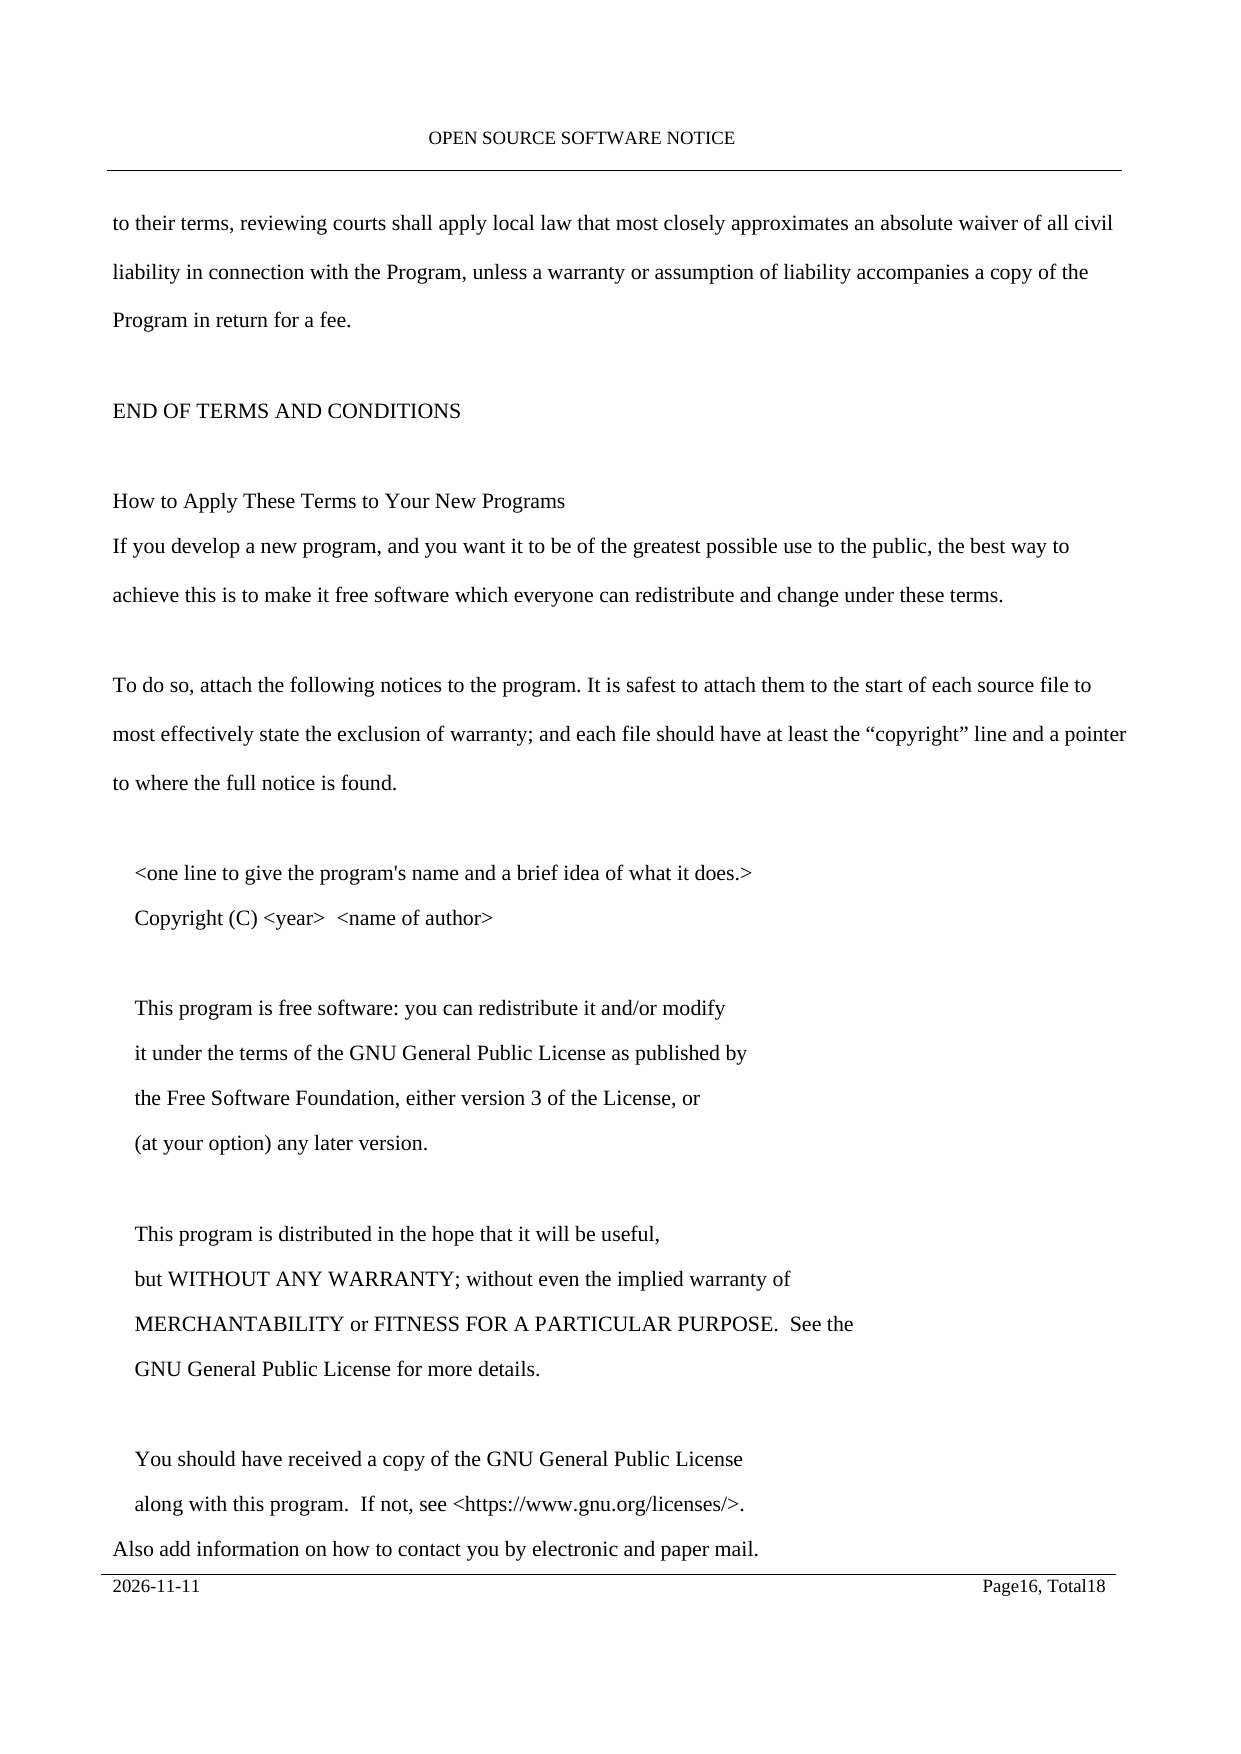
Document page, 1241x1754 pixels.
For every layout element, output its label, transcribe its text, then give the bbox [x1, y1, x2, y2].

text You should have received a copy of the GNU General Public License [112, 1442, 1128, 1475]
text GNU General Public License for more details. [112, 1352, 1128, 1385]
text but WITHOUT ANY WARRANTY; without even the implied warranty of [112, 1262, 1128, 1294]
text (at your option) any later version. [112, 1127, 1128, 1159]
text it under the terms of the GNU General Public License as published by [112, 1036, 1128, 1069]
text How to Apply These Terms to Your New Programs [112, 484, 1128, 517]
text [112, 206, 1128, 336]
text END OF TERMS AND CONDITIONS [112, 394, 1128, 427]
text along with this program. If not, see <https://www.gnu.org/licenses/>. [112, 1487, 1128, 1520]
text If you develop a new program, and you want it to be of the greatest possible use to the public, the best way to achieve this is to make it free software which everyone can redistribute and change under these terms. [112, 529, 1128, 611]
text This program is distributed in the hope that it will be useful, [112, 1217, 1128, 1249]
text <one line to give the program's name and a brief idea of what it does.> [112, 856, 1128, 888]
text Copyright (C) <year> <name of author> [112, 901, 1128, 934]
text This program is free software: you can redistribute it and/or modify [112, 991, 1128, 1024]
text To do so, attach the following notices to the program. It is safest to attach them to the start of each source file to most effectively state the exclusion of warranty; and each file should have at least the “copyright” line and a pointer to where the full notice is found. [112, 668, 1128, 798]
text MERCHANTABILITY or FITNESS FOR A PARTICULAR PURPOSE. See the [112, 1307, 1128, 1339]
text the Free Software Foundation, either version 3 of the License, or [112, 1082, 1128, 1114]
text Also add information on how to contact you by electronic and paper mail. [112, 1533, 1128, 1565]
